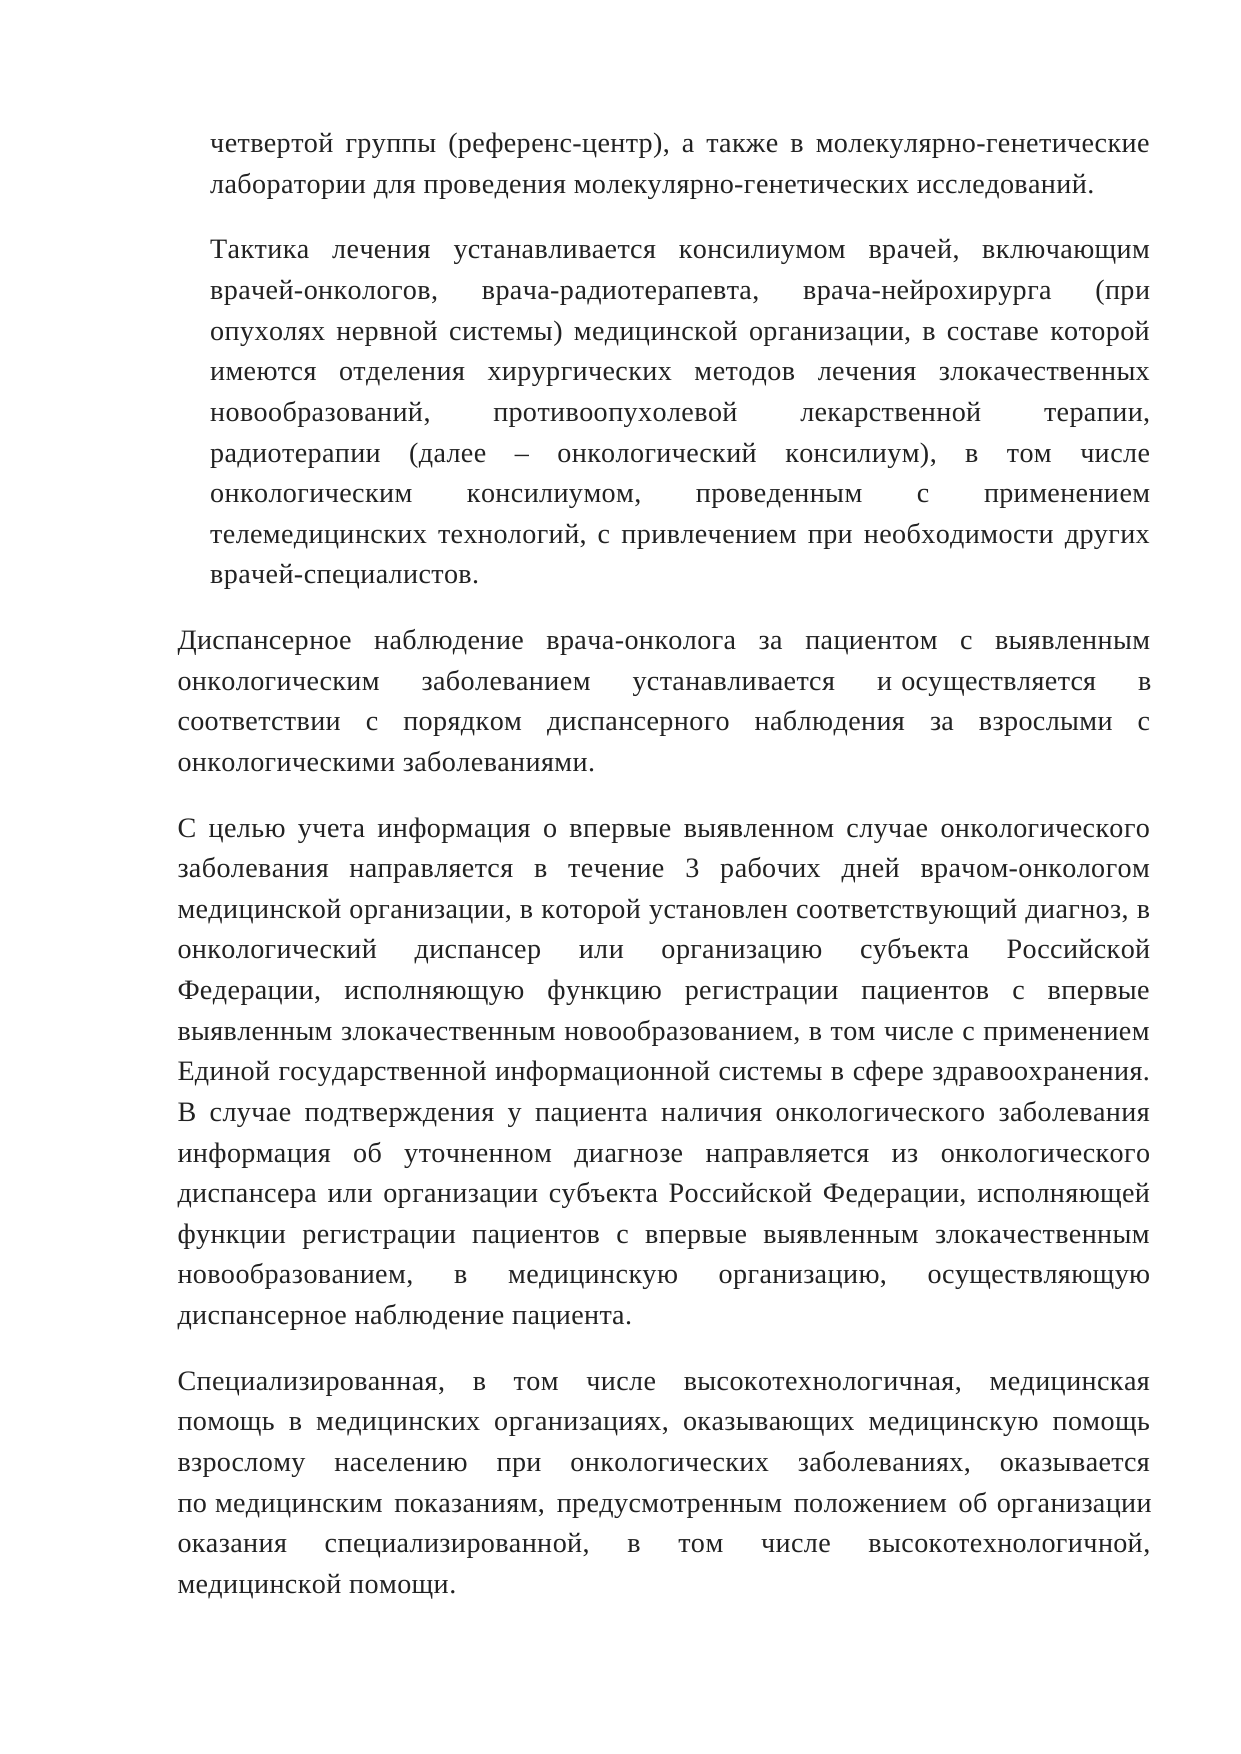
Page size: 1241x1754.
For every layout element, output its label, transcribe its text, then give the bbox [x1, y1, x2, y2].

text Диспансерное наблюдение врача-онколога за пациентом с выявленным онкологическим заболеванием устанавливается и осуществляется в соответствии с порядком диспансерного наблюдения за взрослыми с онкологическими заболеваниями. [177, 615, 1152, 777]
text Специализированная, в том числе высокотехнологичная, медицинская помощь в медицинских организациях, оказывающих медицинскую помощь взрослому населению при онкологических заболеваниях, оказывается по медицинским показаниям, предусмотренным положением об организации оказания специализированной, в том числе высокотехнологичной, медицинской помощи. [177, 1356, 1152, 1599]
text С целью учета информация о впервые выявленном случае онкологического заболевания направляется в течение 3 рабочих дней врачом-онкологом медицинской организации, в которой установлен соответствующий диагноз, в онкологический диспансер или организацию субъекта Российской Федерации, исполняющую функцию регистрации пациентов с впервые выявленным злокачественным новообразованием, в том числе с применением Единой государственной информационной системы в сфере здравоохранения. В случае подтверждения у пациента наличия онкологического заболевания информация об уточненном диагнозе направляется из онкологического диспансера или организации субъекта Российской Федерации, исполняющей функции регистрации пациентов с впервые выявленным злокачественным новообразованием, в медицинскую организацию, осуществляющую диспансерное наблюдение пациента. [177, 802, 1152, 1331]
text Тактика лечения устанавливается консилиумом врачей, включающим врачей-онкологов, врача-радиотерапевта, врача-нейрохирурга (при опухолях нервной системы) медицинской организации, в составе которой имеются отделения хирургических методов лечения злокачественных новообразований, противоопухолевой лекарственной терапии, радиотерапии (далее – онкологический консилиум), в том числе онкологическим консилиумом, проведенным с применением телемедицинских технологий, с привлечением при необходимости других врачей-специалистов. [210, 224, 1152, 590]
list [172, 118, 1152, 199]
